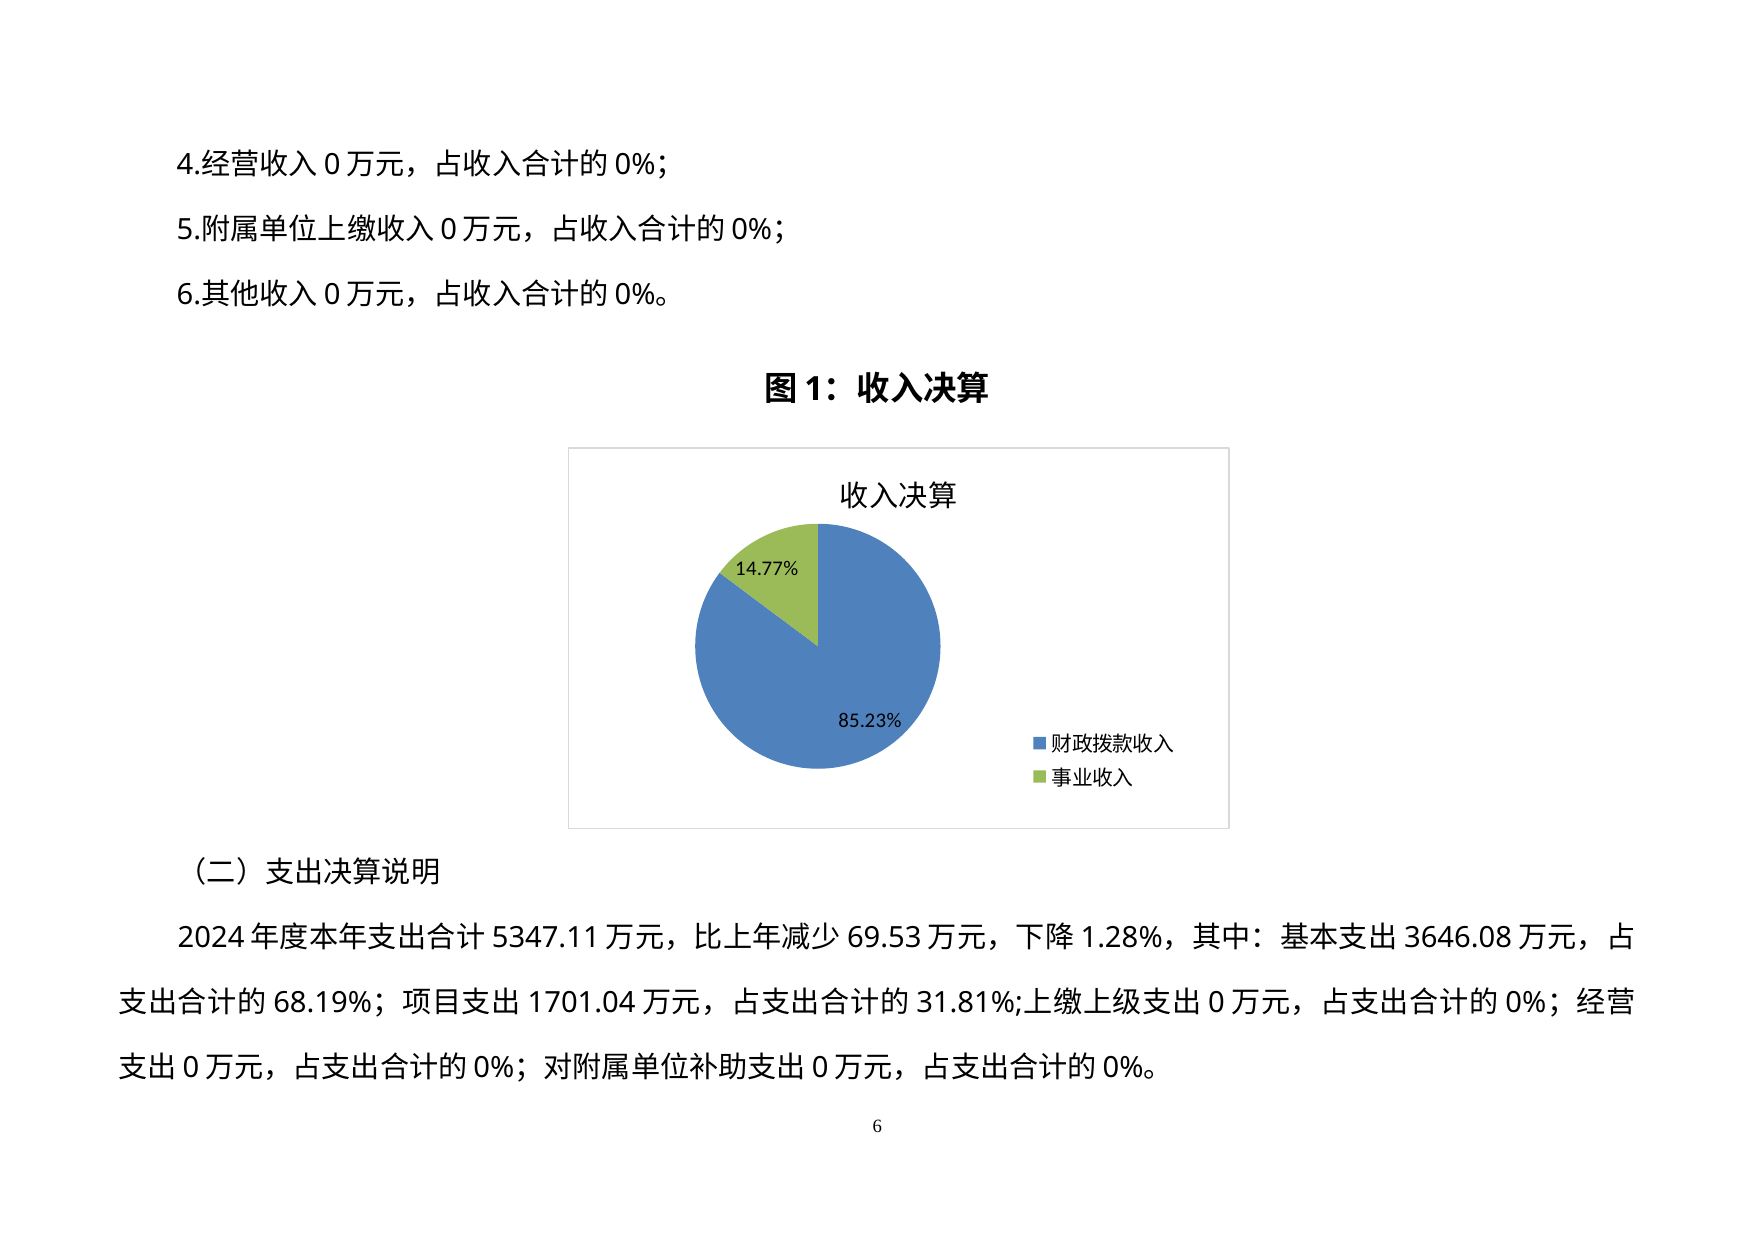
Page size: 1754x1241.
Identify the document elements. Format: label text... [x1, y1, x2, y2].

text 5.附属单位上缴收入0万元，占收入合计的0%； [118, 194, 1636, 259]
text 4.经营收入0万元，占收入合计的0%； [118, 129, 1636, 194]
text （二）支出决算说明 [118, 837, 1636, 902]
subtitle 图1：收入决算 [118, 353, 1636, 418]
text 2024年度本年支出合计5347.11万元，比上年减少69.53万元，下降1.28%，其中：基本支出3646.08万元，占支出合计的68.19%；项目支出1701.04万元，占支出合计的31.81%;上缴上级支出0万元，占支出合计的0%；经营支出0万元，占支出合计的0%；对附属单位补助支出0万元，占支出合计的0%。 [118, 902, 1636, 1097]
text 6.其他收入0万元，占收入合计的0%。 [118, 259, 1636, 324]
